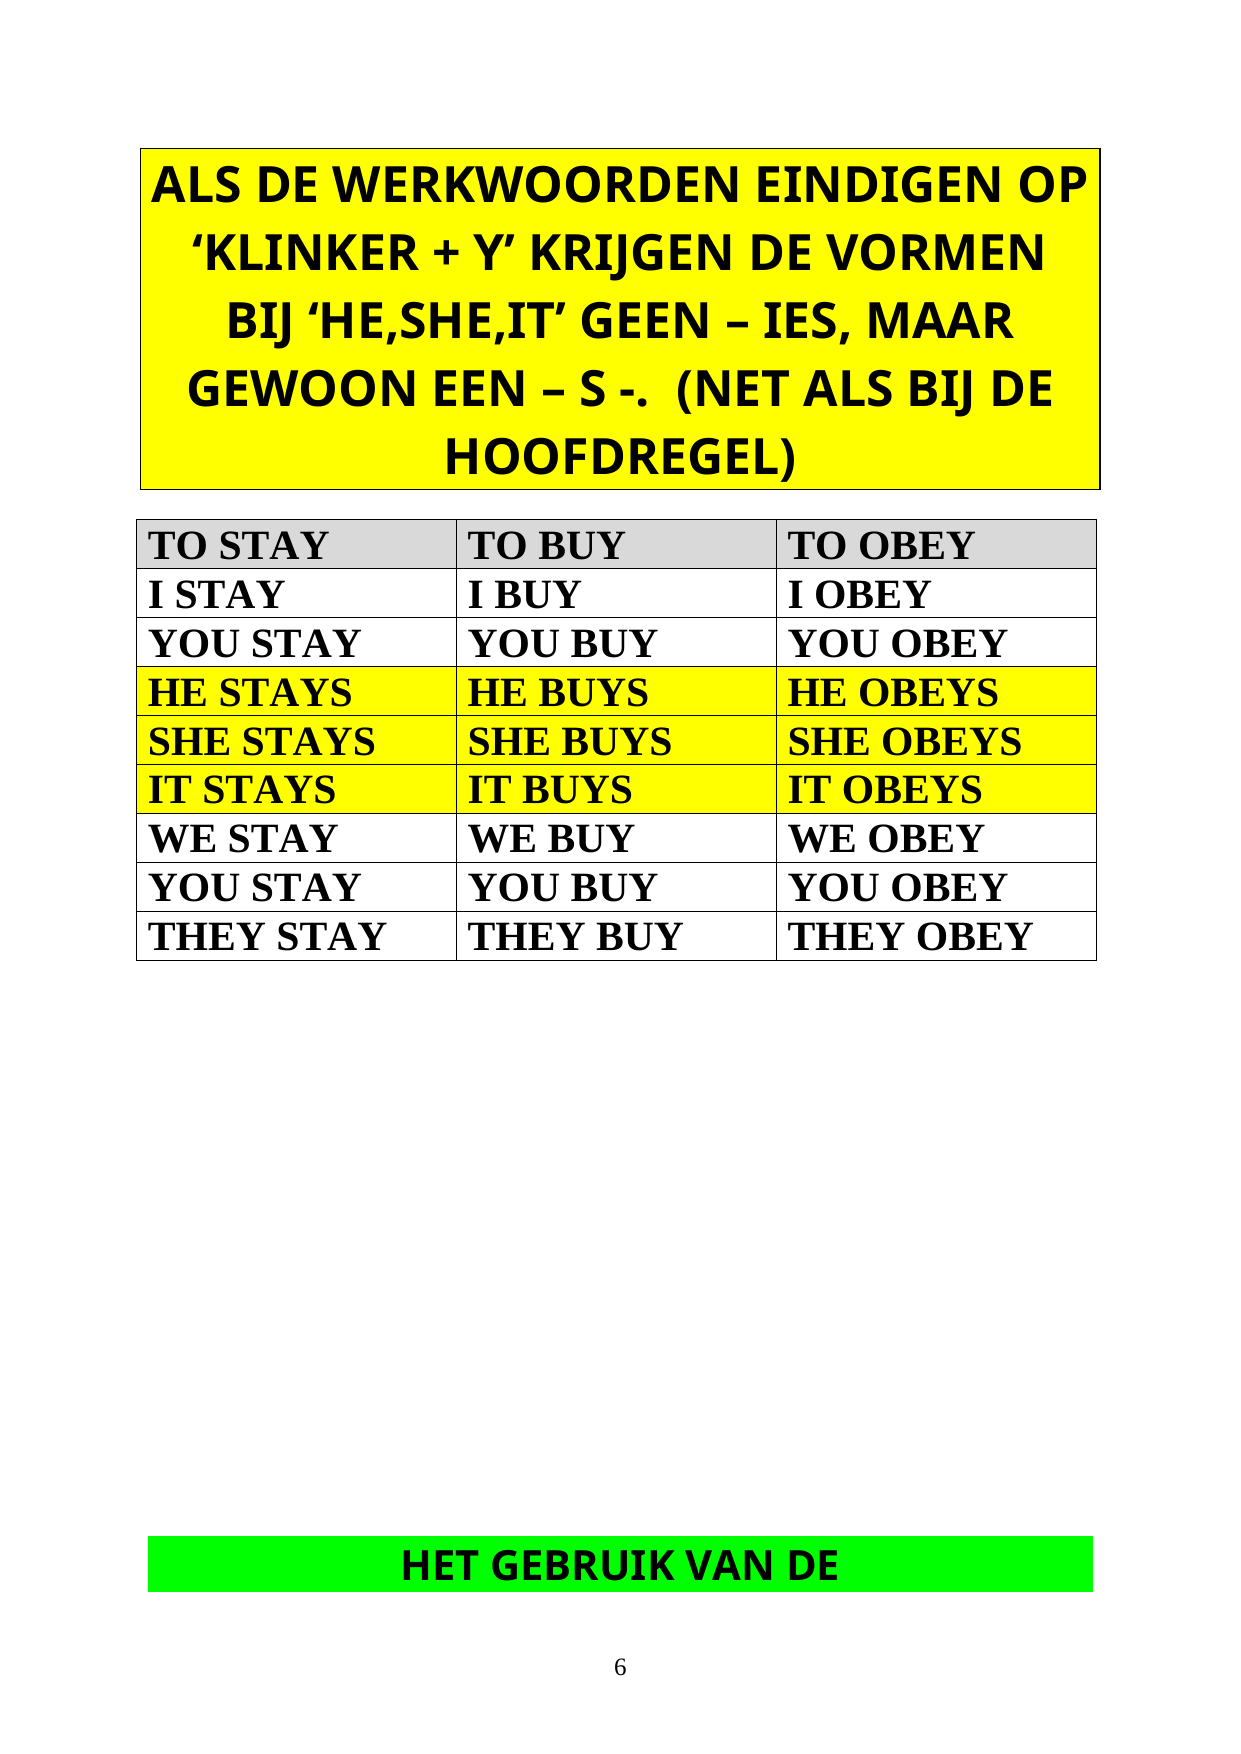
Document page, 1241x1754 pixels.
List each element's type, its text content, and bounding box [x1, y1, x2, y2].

table_cell THEY BUY [457, 912, 776, 960]
table_cell WE BUY [457, 814, 776, 862]
table_cell WE STAY [137, 814, 456, 862]
table_cell SHE STAYS [137, 716, 456, 764]
table_cell THEY STAY [137, 912, 456, 960]
table_header TO OBEY [777, 520, 1096, 568]
table_cell YOU STAY [137, 863, 456, 911]
table_cell I OBEY [777, 569, 1096, 617]
table_cell WE OBEY [777, 814, 1096, 862]
table_cell IT OBEYS [777, 765, 1096, 813]
table_cell SHE OBEYS [777, 716, 1096, 764]
text HET GEBRUIK VAN DE [148, 1536, 1093, 1592]
table_cell HE OBEYS [777, 667, 1096, 715]
table_cell IT STAYS [137, 765, 456, 813]
table_cell SHE BUYS [457, 716, 776, 764]
table_header TO BUY [457, 520, 776, 568]
table_cell YOU STAY [137, 618, 456, 666]
table_cell THEY OBEY [777, 912, 1096, 960]
table_cell YOU BUY [457, 618, 776, 666]
table_cell I STAY [137, 569, 456, 617]
table_cell HE BUYS [457, 667, 776, 715]
table_header ALS DE WERKWOORDEN EINDIGEN OP ‘KLINKER + Y’ KRIJGEN DE VORMEN BIJ ‘HE,SHE,IT’ GEEN – IES, MAAR GEWOON EEN – S -. (NET ALS BIJ DE HOOFDREGEL) [141, 149, 1099, 489]
table_cell YOU OBEY [777, 618, 1096, 666]
table_cell I BUY [457, 569, 776, 617]
table_cell YOU BUY [457, 863, 776, 911]
table_cell HE STAYS [137, 667, 456, 715]
table_cell YOU OBEY [777, 863, 1096, 911]
table_header TO STAY [137, 520, 456, 568]
table_cell IT BUYS [457, 765, 776, 813]
